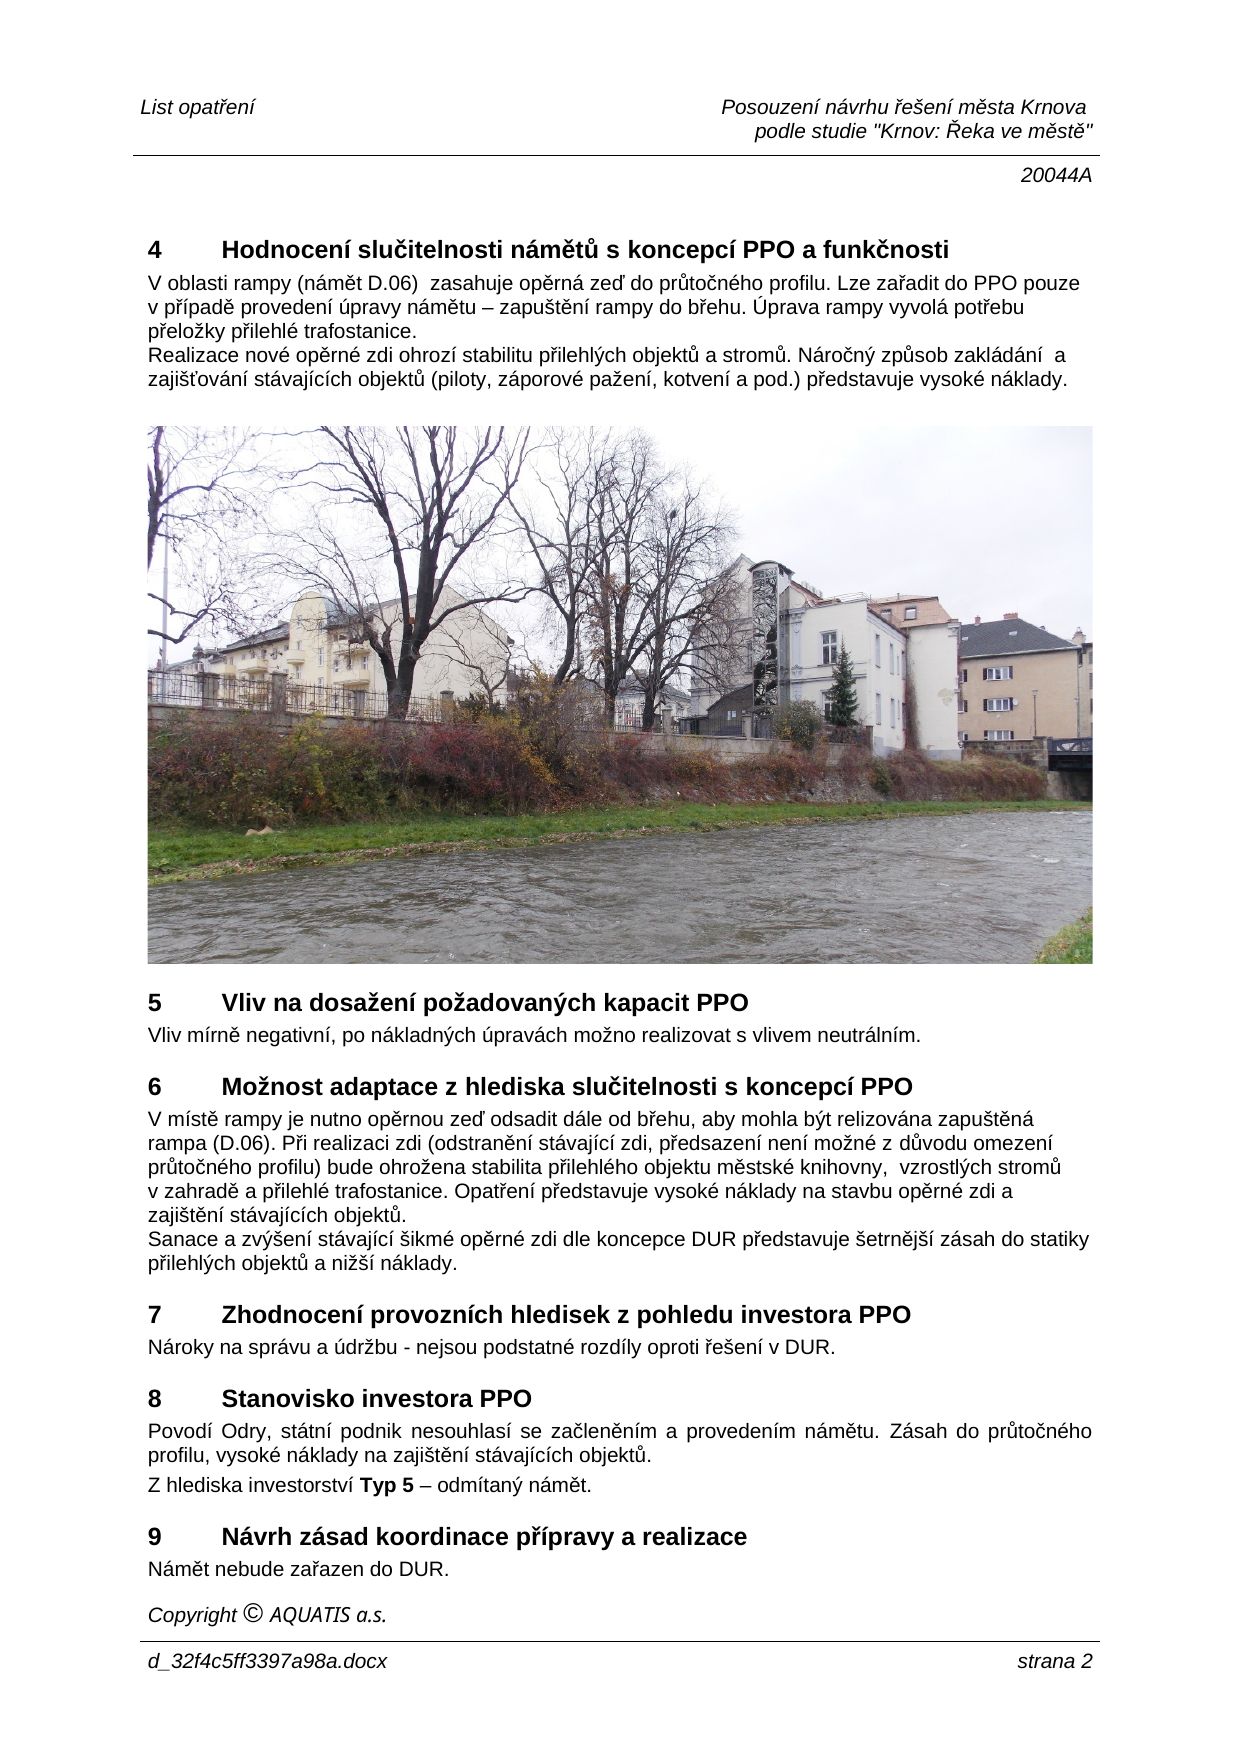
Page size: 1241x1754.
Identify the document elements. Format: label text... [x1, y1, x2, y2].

text Nároky na správu a údržbu - nejsou podstatné rozdíly oproti řešení v DUR. [148, 1335, 1092, 1359]
text Povodí Odry, státní podnik nesouhlasí se začleněním a provedením námětu. Zásah do průtočného profilu, vysoké náklady na zajištění stávajících objektů. [148, 1419, 1092, 1467]
text Vliv mírně negativní, po nákladných úpravách možno realizovat s vlivem neutrálním. [148, 1023, 1092, 1047]
text 9 Návrh zásad koordinace přípravy a realizace [148, 1522, 1092, 1551]
text 4 Hodnocení slučitelnosti námětů s koncepcí PPO a funkčnosti [148, 236, 1092, 264]
text 7 Zhodnocení provozních hledisek z pohledu investora PPO [148, 1300, 1092, 1329]
text V místě rampy je nutno opěrnou zeď odsadit dále od břehu, aby mohla být relizována zapuštěná rampa (D.06). Při realizaci zdi (odstranění stávající zdi, předsazení není možné z důvodu omezení průtočného profilu) bude ohrožena stabilita přilehlého objektu městské knihovny, vzrostlých stromů v zahradě a přilehlé trafostanice. Opatření představuje vysoké náklady na stavbu opěrné zdi a zajištění stávajících objektů. [148, 1107, 1092, 1227]
text Sanace a zvýšení stávající šikmé opěrné zdi dle koncepce DUR představuje šetrnější zásah do statiky přilehlých objektů a nižší náklady. [148, 1227, 1092, 1275]
text 6 Možnost adaptace z hlediska slučitelnosti s koncepcí PPO [148, 1072, 1092, 1101]
text Realizace nové opěrné zdi ohrozí stabilitu přilehlých objektů a stromů. Náročný způsob zakládání a zajišťování stávajících objektů (piloty, záporové pažení, kotvení a pod.) představuje vysoké náklady. [148, 342, 1092, 390]
text V oblasti rampy (námět D.06) zasahuje opěrná zeď do průtočného profilu. Lze zařadit do PPO pouze v případě provedení úpravy námětu – zapuštění rampy do břehu. Úprava rampy vyvolá potřebu přeložky přilehlé trafostanice. [148, 271, 1092, 342]
picture [147, 426, 1093, 964]
text Z hlediska investorství Typ 5 – odmítaný námět. [148, 1473, 1092, 1497]
text Námět nebude zařazen do DUR. [148, 1557, 1092, 1581]
text 5 Vliv na dosažení požadovaných kapacit PPO [148, 988, 1092, 1017]
text 8 Stanovisko investora PPO [148, 1384, 1092, 1413]
